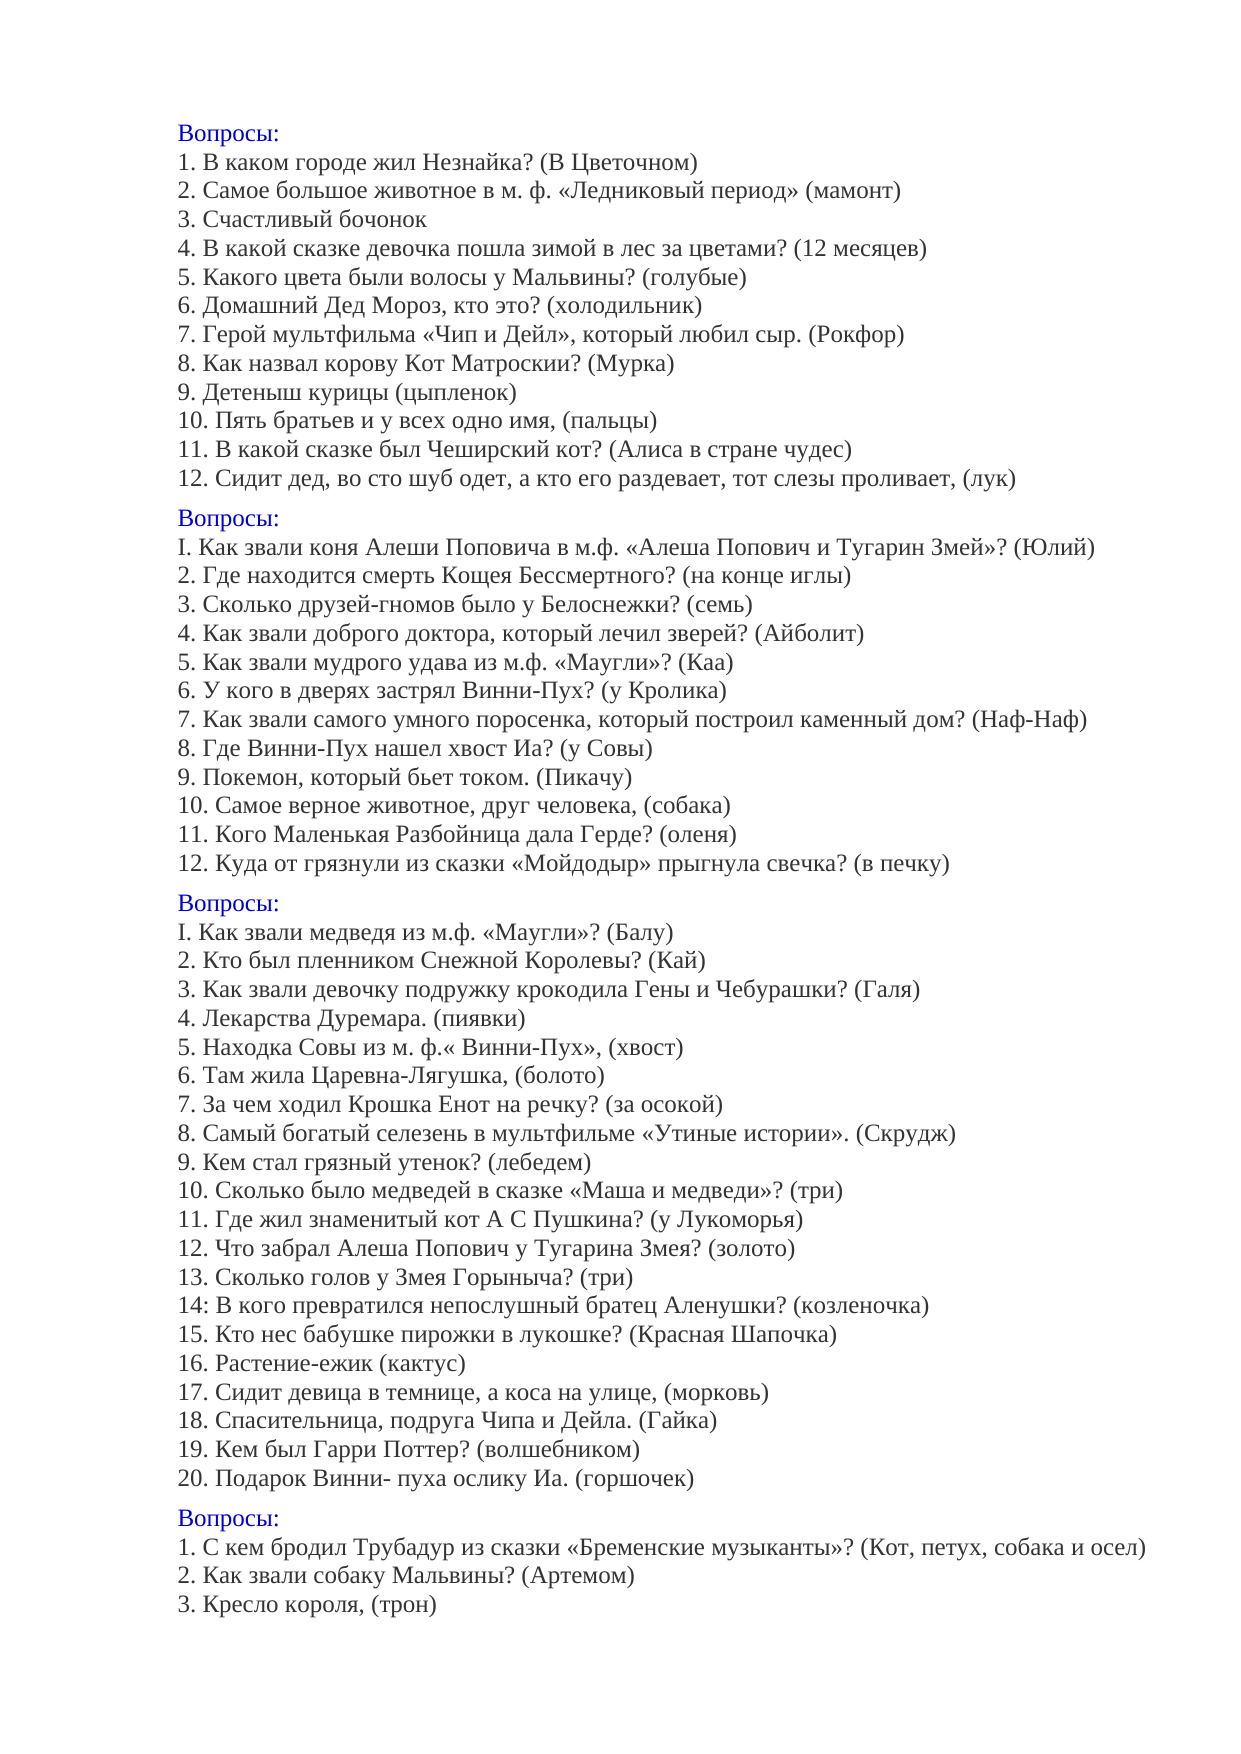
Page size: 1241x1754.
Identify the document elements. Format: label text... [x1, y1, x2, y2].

text Вопросы: 1. В каком городе жил Незнайка? (В Цветочном) 2. Самое большое животное в м. ф. «Ледниковый период» (мамонт) 3. Счастливый бочонок 4. В какой сказке девочка пошла зимой в лес за цветами? (12 месяцев) 5. Какого цвета были волосы у Мальвины? (голубые) 6. Домашний Дед Мороз, кто это? (холодильник) 7. Герой мультфильма «Чип и Дейл», который любил сыр. (Рокфор) 8. Как назвал корову Кот Матроскии? (Мурка) 9. Детеныш курицы (цыпленок) 10. Пять братьев и у всех одно имя, (пальцы) 11. В какой сказке был Чеширский кот? (Алиса в стране чудес) 12. Сидит дед, во сто шуб одет, а кто его раздевает, тот слезы проливает, (лук) [177, 118, 1152, 492]
text Вопросы: I. Как звали медведя из м.ф. «Маугли»? (Балу) 2. Кто был пленником Снежной Королевы? (Кай) 3. Как звали девочку подружку крокодила Гены и Чебурашки? (Галя) 4. Лекарства Дуремара. (пиявки) 5. Находка Совы из м. ф.« Винни-Пух», (хвост) 6. Там жила Царевна-Лягушка, (болото) 7. За чем ходил Крошка Енот на речку? (за осокой) 8. Самый богатый селезень в мультфильме «Утиные истории». (Скрудж) 9. Кем стал грязный утенок? (лебедем) 10. Сколько было медведей в сказке «Маша и медведи»? (три) 11. Где жил знаменитый кот А С Пушкина? (у Лукоморья) 12. Что забрал Алеша Попович у Тугарина Змея? (золото) 13. Сколько голов у Змея Горыныча? (три) 14: В кого превратился непослушный братец Аленушки? (козленочка) 15. Кто нес бабушке пирожки в лукошке? (Красная Шапочка) 16. Растение-ежик (кактус) 17. Сидит девица в темнице, а коса на улице, (морковь) 18. Спасительница, подруга Чипа и Дейла. (Гайка) 19. Кем был Гарри Поттер? (волшебником) 20. Подарок Винни- пуха ослику Иа. (горшочек) [177, 888, 1152, 1492]
text Вопросы: І. Как звали коня Алеши Поповича в м.ф. «Алеша Попович и Тугарин Змей»? (Юлий) 2. Где находится смерть Кощея Бессмертного? (на конце иглы) 3. Сколько друзей-гномов было у Белоснежки? (семь) 4. Как звали доброго доктора, который лечил зверей? (Айболит) 5. Как звали мудрого удава из м.ф. «Маугли»? (Каа) 6. У кого в дверях застрял Винни-Пух? (у Кролика) 7. Как звали самого умного поросенка, который построил каменный дом? (Наф-Наф) 8. Где Винни-Пух нашел хвост Иа? (у Совы) 9. Покемон, который бьет током. (Пикачу) 10. Самое верное животное, друг человека, (собака) 11. Кого Маленькая Разбойница дала Герде? (оленя) 12. Куда от грязнули из сказки «Мойдодыр» прыгнула свечка? (в печку) [177, 503, 1152, 877]
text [177, 1503, 1152, 1618]
